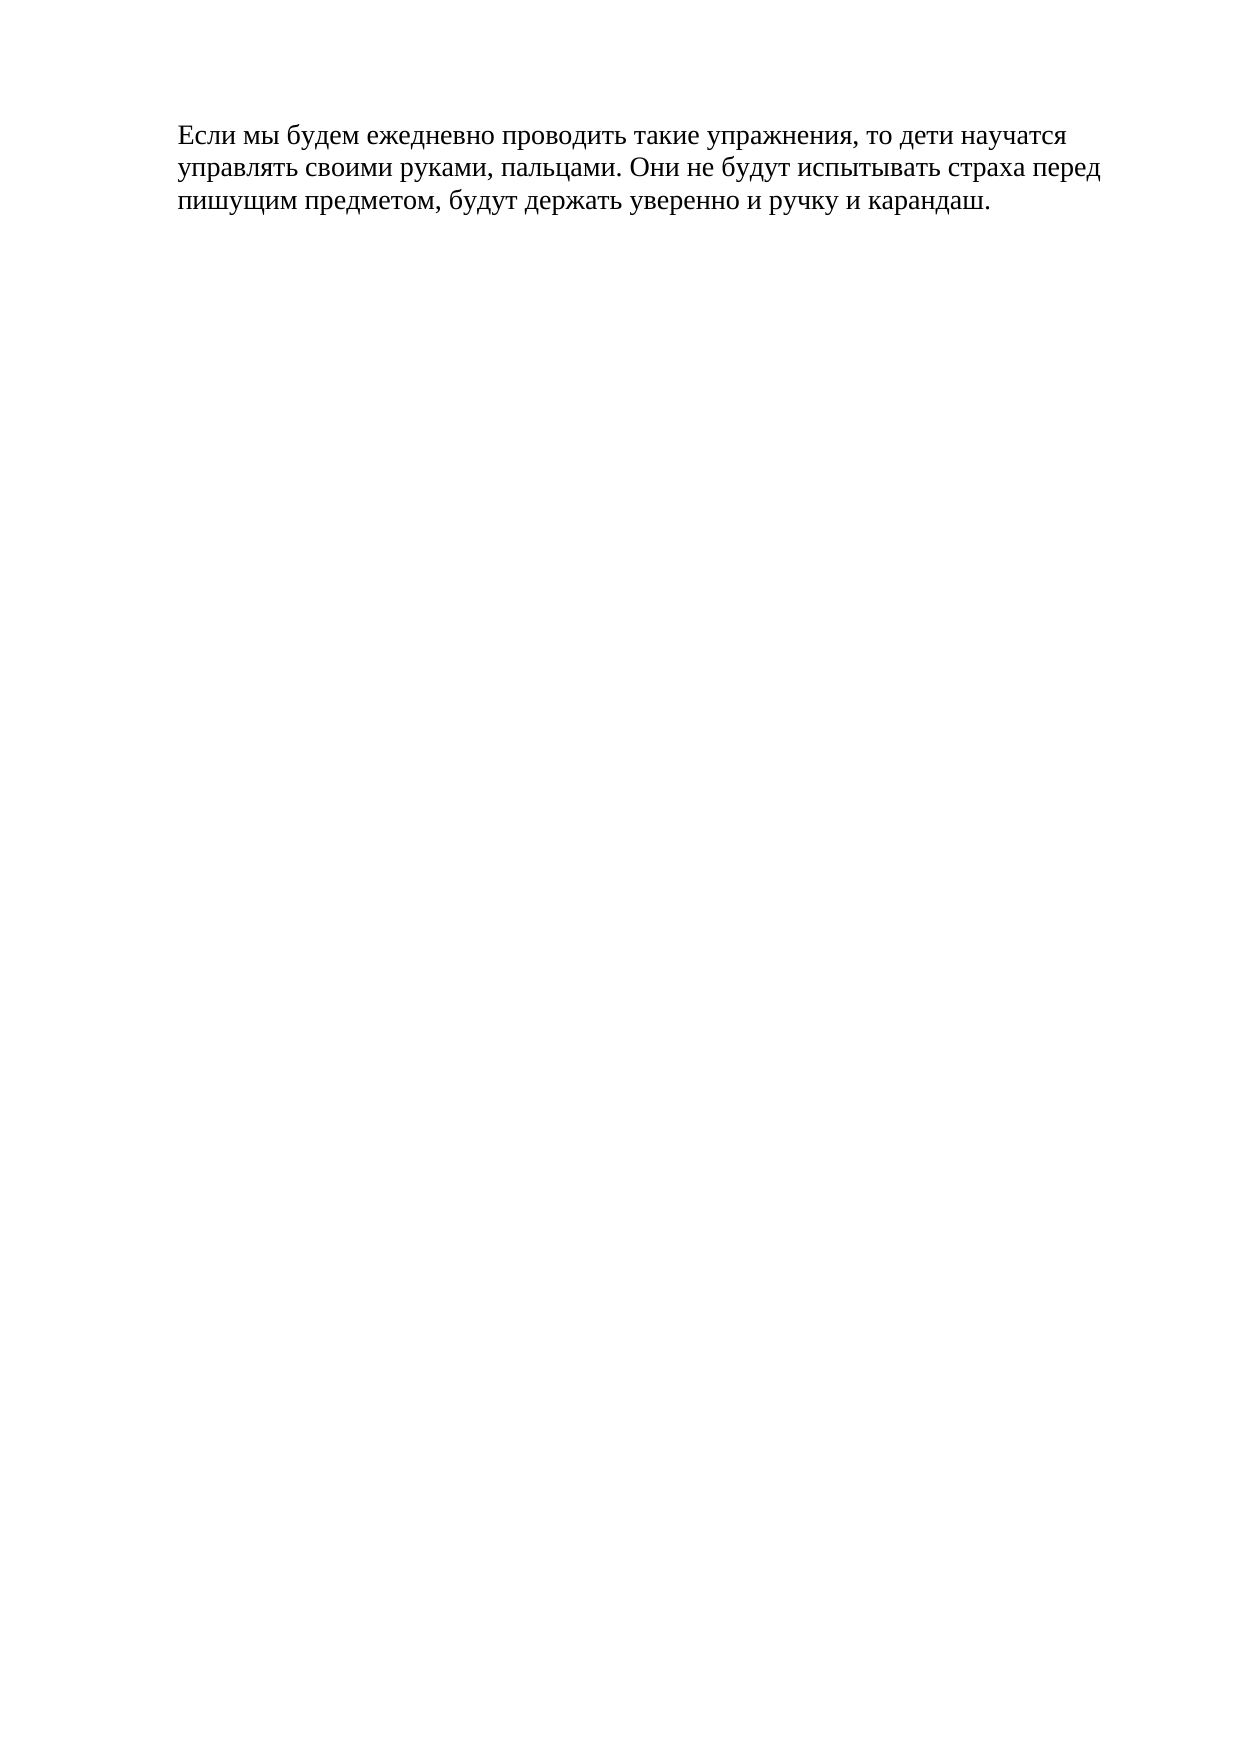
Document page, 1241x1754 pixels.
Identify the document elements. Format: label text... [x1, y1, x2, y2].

text Если мы будем ежедневно проводить такие упражнения, то дети научатся управлять своими руками, пальцами. Они не будут испытывать страха перед пишущим предметом, будут держать уверенно и ручку и карандаш. [177, 118, 1152, 215]
